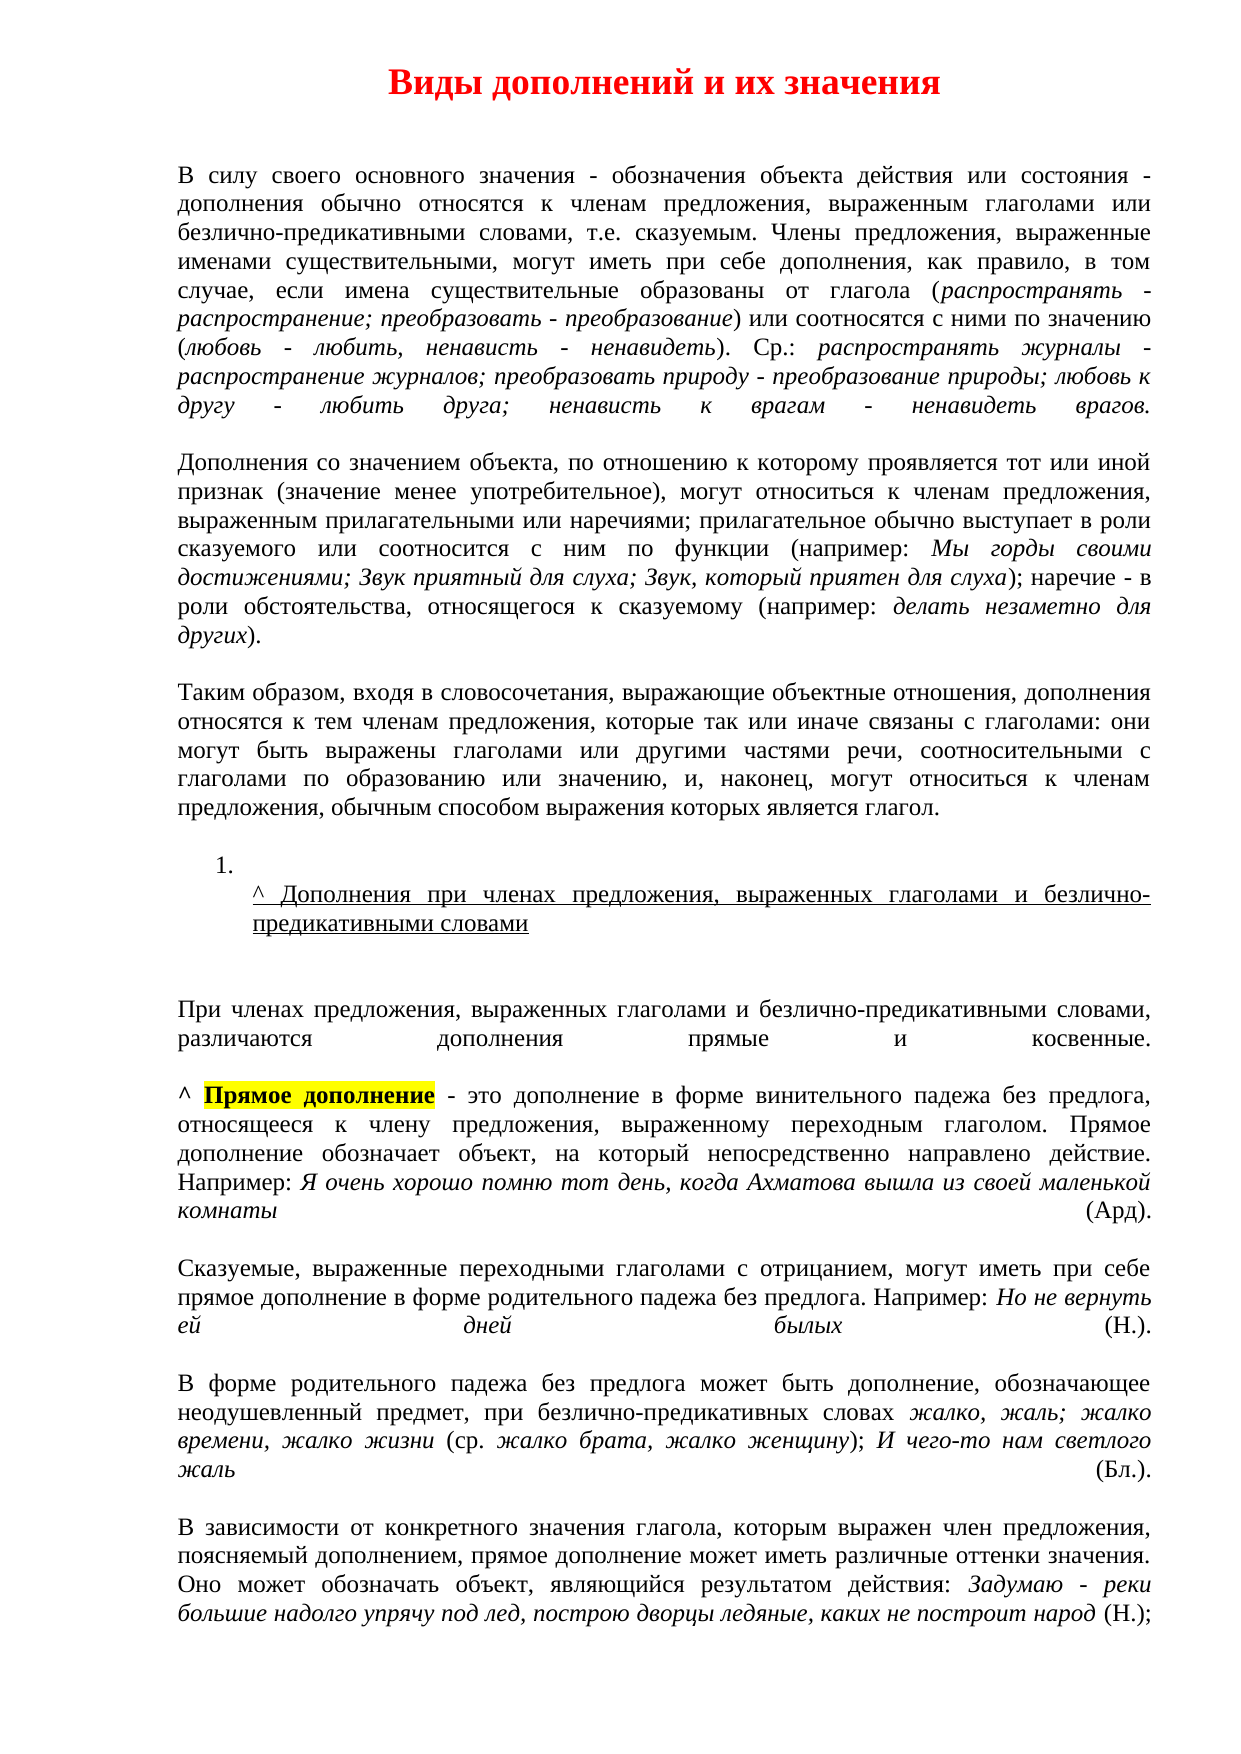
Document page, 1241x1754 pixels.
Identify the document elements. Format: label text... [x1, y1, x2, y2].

text Виды дополнений и их значения [177, 59, 1152, 102]
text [177, 966, 1152, 1627]
list ^ Дополнения при членах предложения, выраженных глаголами и безлично-предикативными словами [215, 850, 1152, 936]
text В силу своего основного значения - обозначения объекта действия или состояния - дополнения обычно относятся к членам предложения, выраженным глаголами или безлично-предикативными словами, т.е. сказуемым. Члены предложения, выраженные именами существительными, могут иметь при себе дополнения, как правило, в том случае, если имена существительные образованы от глагола (распространять - распространение; преобразовать - преобразование) или соотносятся с ними по значению (любовь - любить, ненависть - ненавидеть). Ср.: распространять журналы - распространение журналов; преобразовать природу - преобразование природы; любовь к другу - любить друга; ненависть к врагам - ненавидеть врагов. Дополнения со значением объекта, по отношению к которому проявляется тот или иной признак (значение менее употребительное), могут относиться к членам предложения, выраженным прилагательными или наречиями; прилагательное обычно выступает в роли сказуемого или соотносится с ним по функции (например: Мы горды своими достижениями; Звук приятный для слуха; Звук, который приятен для слуха); наречие - в роли обстоятельства, относящегося к сказуемому (например: делать незаметно для других). Таким образом, входя в словосочетания, выражающие объектные отношения, дополнения относятся к тем членам предложения, которые так или иначе связаны с глаголами: они могут быть выражены глаголами или другими частями речи, соотносительными с глаголами по образованию или значению, и, наконец, могут относиться к членам предложения, обычным способом выражения которых является глагол. [177, 102, 1152, 821]
